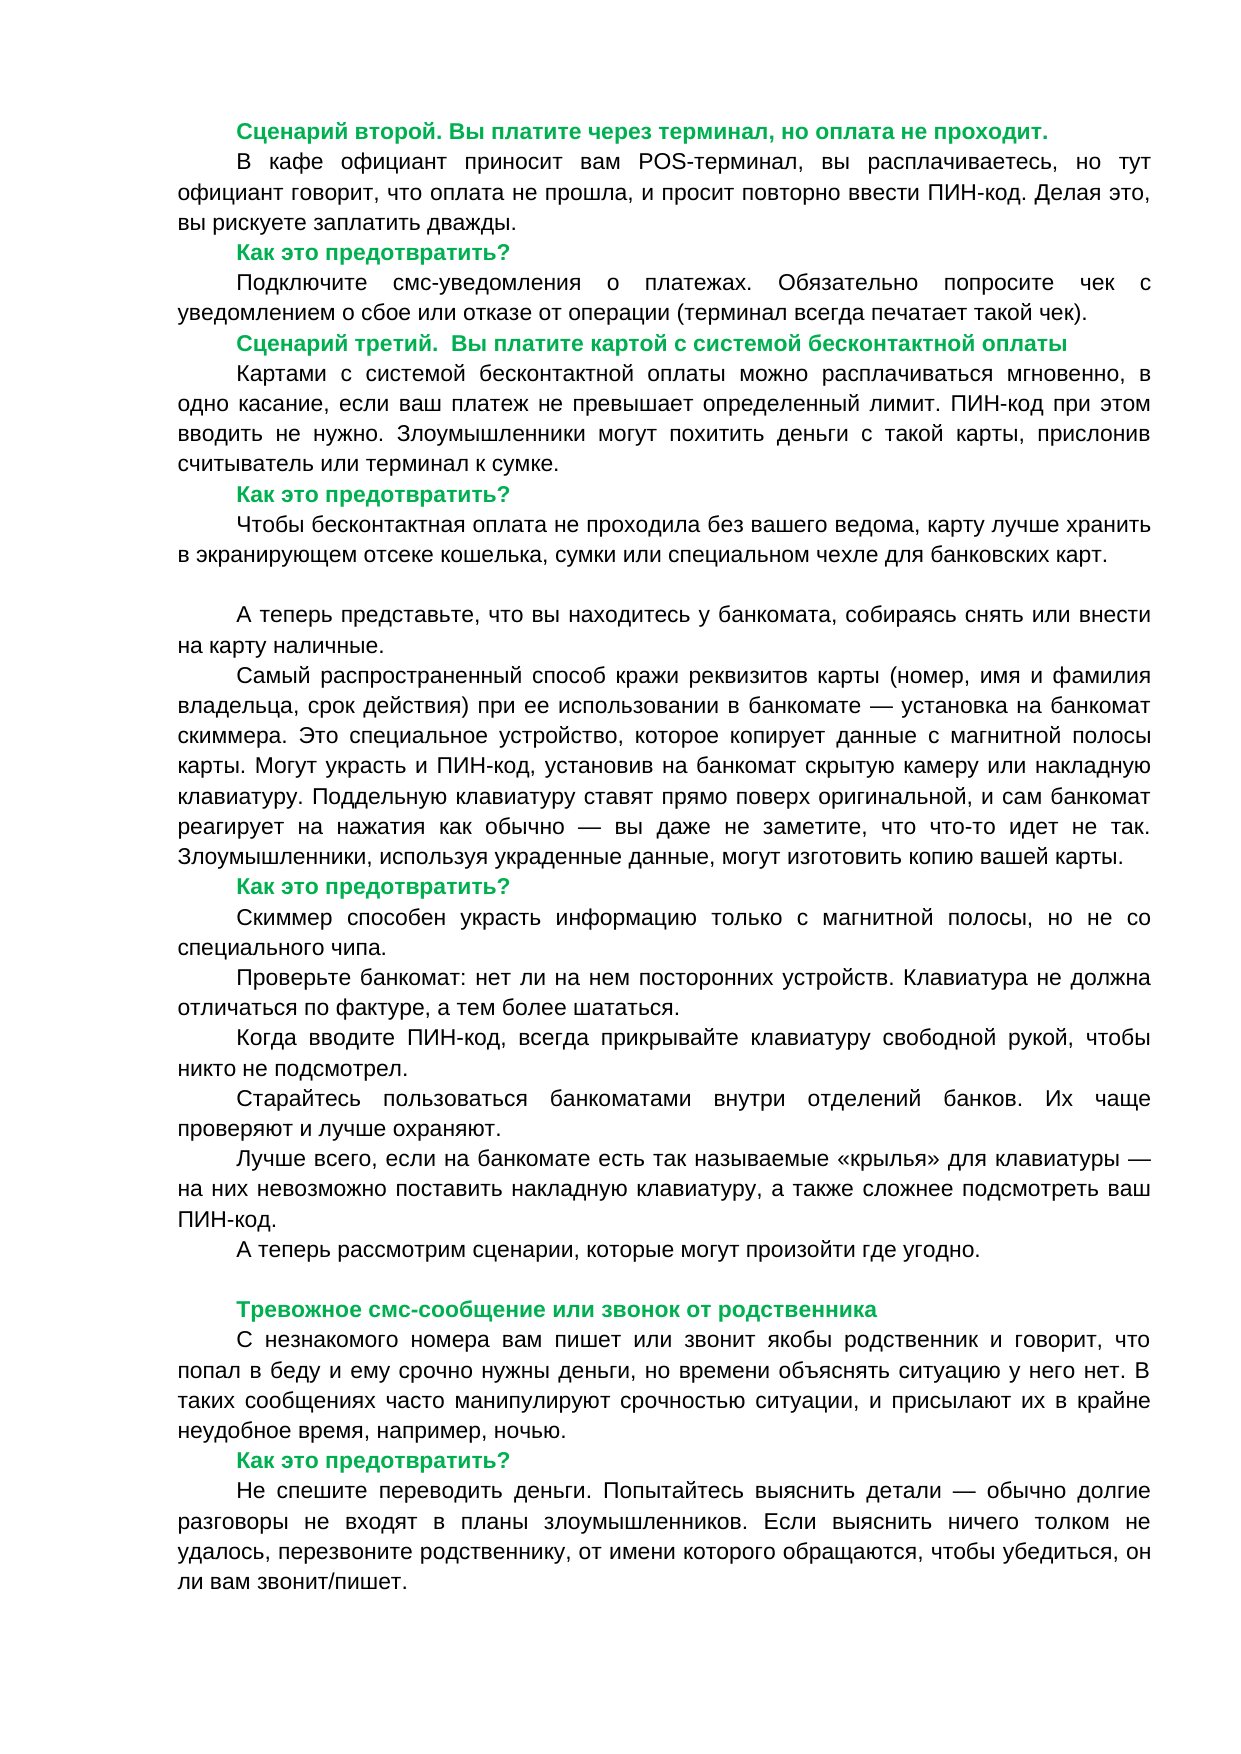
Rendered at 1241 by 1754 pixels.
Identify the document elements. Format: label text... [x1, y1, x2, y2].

text Старайтесь пользоваться банкоматами внутри отделений банков. Их чаще проверяют и лучше охраняют. [177, 1085, 1152, 1141]
text А теперь представьте, что вы находитесь у банкомата, собираясь снять или внести на карту наличные. [177, 601, 1152, 658]
text С незнакомого номера вам пишет или звонит якобы родственник и говорит, что попал в беду и ему срочно нужны деньги, но времени объяснять ситуацию у него нет. В таких сообщениях часто манипулируют срочностью ситуации, и присылают их в крайне неудобное время, например, ночью. [177, 1326, 1152, 1443]
text Картами с системой бесконтактной оплаты можно расплачиваться мгновенно, в одно касание, если ваш платеж не превышает определенный лимит. ПИН-код при этом вводить не нужно. Злоумышленники могут похитить деньги с такой карты, прислонив считыватель или терминал к сумке. [177, 360, 1152, 477]
text Как это предотвратить? [177, 481, 1152, 507]
text В кафе официант приносит вам POS-терминал, вы расплачиваетесь, но тут официант говорит, что оплата не прошла, и просит повторно ввести ПИН-код. Делая это, вы рискуете заплатить дважды. [177, 148, 1152, 235]
text Как это предотвратить? [177, 239, 1152, 265]
text Сценарий второй. Вы платите через терминал, но оплата не проходит. [177, 118, 1152, 144]
text Чтобы бесконтактная оплата не проходила без вашего ведома, карту лучше хранить в экранирующем отсеке кошелька, сумки или специальном чехле для банковских карт. [177, 511, 1152, 567]
text Лучше всего, если на банкомате есть так называемые «крылья» для клавиатуры — на них невозможно поставить накладную клавиатуру, а также сложнее подсмотреть ваш ПИН-код. [177, 1145, 1152, 1232]
text Как это предотвратить? [177, 1447, 1152, 1474]
text Сценарий третий. Вы платите картой с системой бесконтактной оплаты [177, 329, 1152, 356]
text А теперь рассмотрим сценарии, которые могут произойти где угодно. [177, 1236, 1152, 1262]
text Самый распространенный способ кражи реквизитов карты (номер, имя и фамилия владельца, срок действия) при ее использовании в банкомате — установка на банкомат скиммера. Это специальное устройство, которое копирует данные с магнитной полосы карты. Могут украсть и ПИН-код, установив на банкомат скрытую камеру или накладную клавиатуру. Поддельную клавиатуру ставят прямо поверх оригинальной, и сам банкомат реагирует на нажатия как обычно — вы даже не заметите, что что-то идет не так. Злоумышленники, используя украденные данные, могут изготовить копию вашей карты. [177, 662, 1152, 869]
text Подключите смс-уведомления о платежах. Обязательно попросите чек с уведомлением о сбое или отказе от операции (терминал всегда печатает такой чек). [177, 269, 1152, 326]
text Как это предотвратить? [177, 873, 1152, 900]
text Скиммер способен украсть информацию только с магнитной полосы, но не со специального чипа. [177, 903, 1152, 960]
text Не спешите переводить деньги. Попытайтесь выяснить детали — обычно долгие разговоры не входят в планы злоумышленников. Если выяснить ничего толком не удалось, перезвоните родственнику, от имени которого обращаются, чтобы убедиться, он ли вам звонит/пишет. [177, 1477, 1152, 1594]
text Проверьте банкомат: нет ли на нем посторонних устройств. Клавиатура не должна отличаться по фактуре, а тем более шататься. [177, 964, 1152, 1021]
text Тревожное смс-сообщение или звонок от родственника [177, 1296, 1152, 1323]
text Когда вводите ПИН-код, всегда прикрывайте клавиатуру свободной рукой, чтобы никто не подсмотрел. [177, 1024, 1152, 1081]
